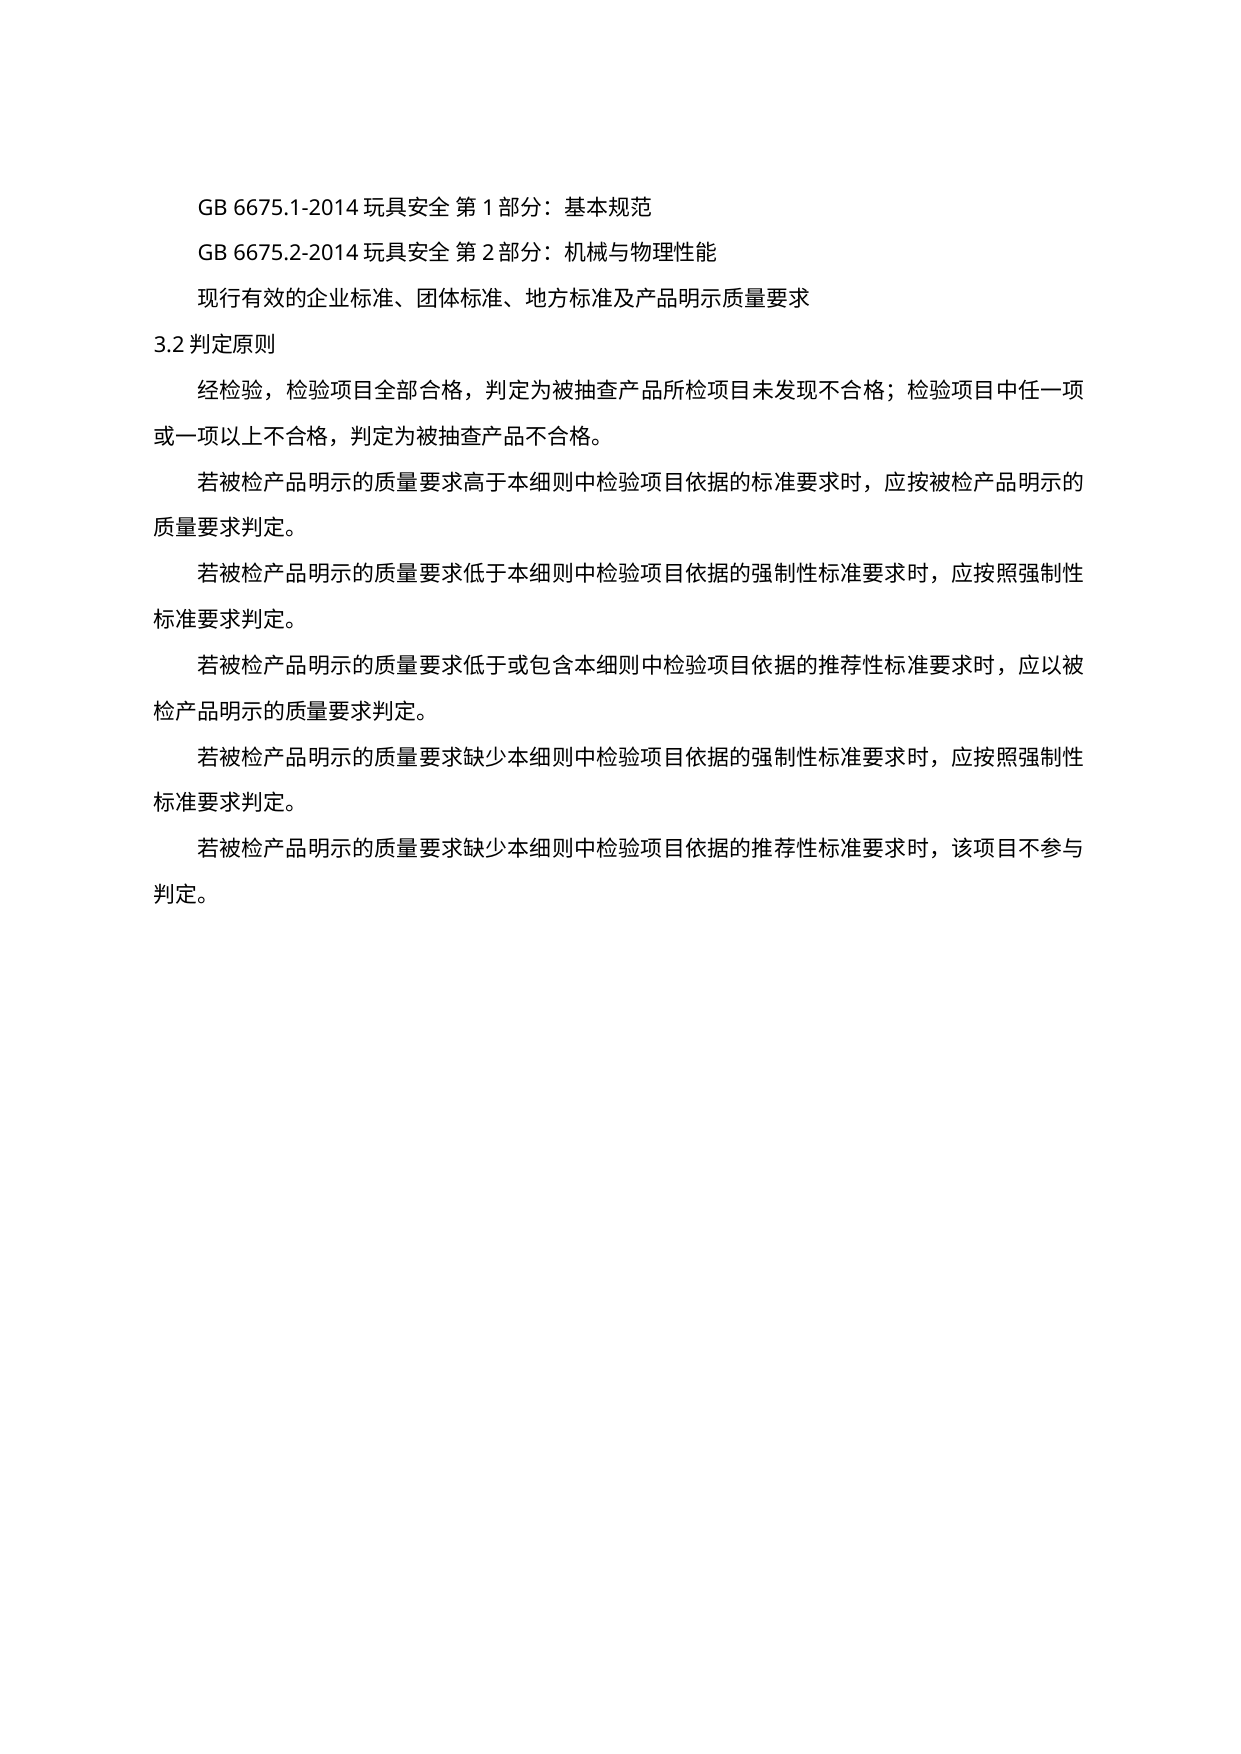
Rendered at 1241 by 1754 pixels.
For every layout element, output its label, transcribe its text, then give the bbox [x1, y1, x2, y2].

text GB 6675.1-2014玩具安全 第1部分：基本规范 [153, 178, 1087, 224]
text 现行有效的企业标准、团体标准、地方标准及产品明示质量要求 [153, 270, 1087, 316]
text GB 6675.2-2014玩具安全 第2部分：机械与物理性能 [153, 224, 1087, 270]
text 若被检产品明示的质量要求低于本细则中检验项目依据的强制性标准要求时，应按照强制性标准要求判定。 [153, 545, 1087, 637]
text 若被检产品明示的质量要求缺少本细则中检验项目依据的强制性标准要求时，应按照强制性标准要求判定。 [153, 728, 1087, 820]
text 若被检产品明示的质量要求缺少本细则中检验项目依据的推荐性标准要求时，该项目不参与判定。 [153, 820, 1087, 912]
text 若被检产品明示的质量要求高于本细则中检验项目依据的标准要求时，应按被检产品明示的质量要求判定。 [153, 453, 1087, 545]
text 若被检产品明示的质量要求低于或包含本细则中检验项目依据的推荐性标准要求时，应以被检产品明示的质量要求判定。 [153, 637, 1087, 728]
text 3.2判定原则 [153, 316, 1087, 362]
text 经检验，检验项目全部合格，判定为被抽查产品所检项目未发现不合格；检验项目中任一项或一项以上不合格，判定为被抽查产品不合格。 [153, 362, 1087, 453]
